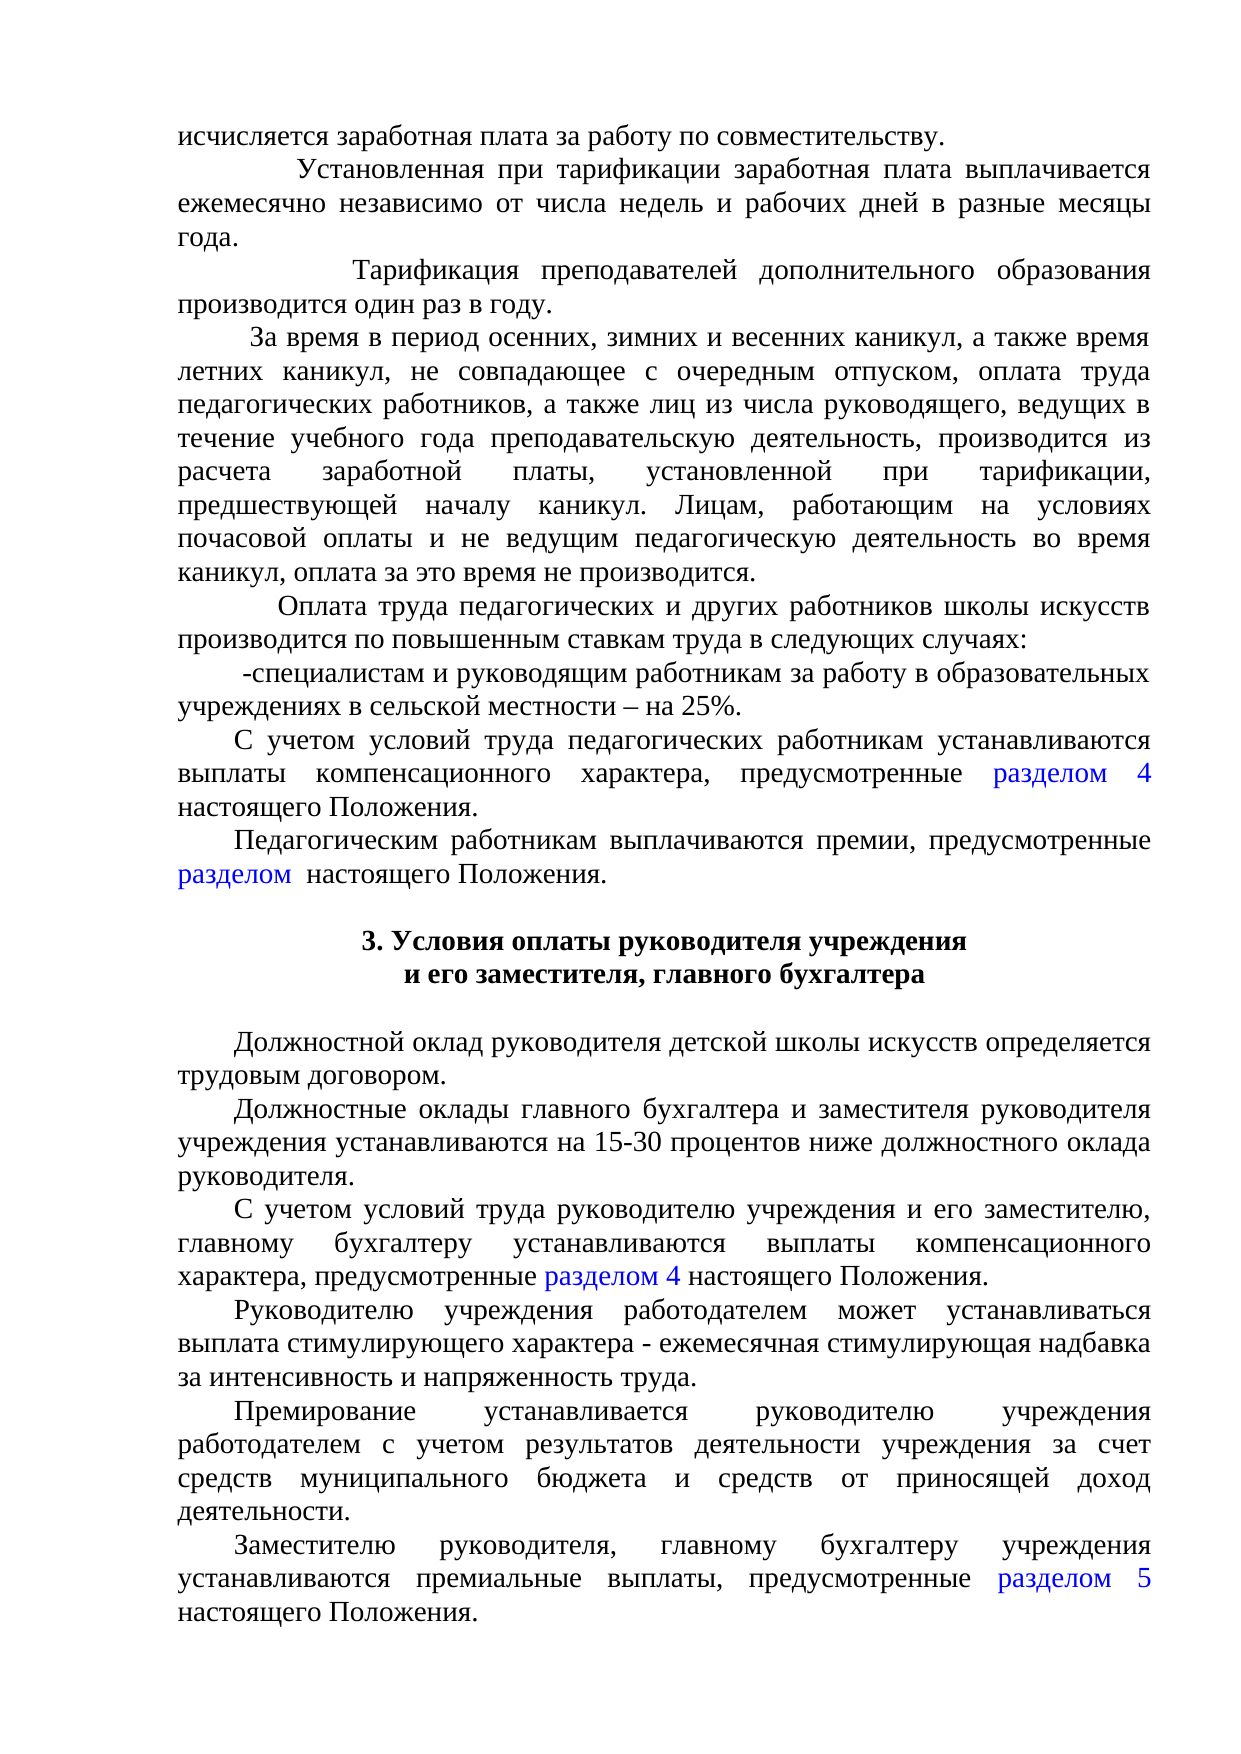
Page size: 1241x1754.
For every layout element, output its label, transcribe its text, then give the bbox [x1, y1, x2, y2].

text За время в период осенних, зимних и весенних каникул, а также время летних каникул, не совпадающее с очередным отпуском, оплата труда педагогических работников, а также лиц из числа руководящего, ведущих в течение учебного года преподавательскую деятельность, производится из расчета заработной платы, установленной при тарификации, предшествующей началу каникул. Лицам, работающим на условиях почасовой оплаты и не ведущим педагогическую деятельность во время каникул, оплата за это время не производится. [177, 319, 1152, 588]
text Тарификация преподавателей дополнительного образования производится один раз в году. [177, 252, 1152, 319]
text Должностные оклады главного бухгалтера и заместителя руководителя учреждения устанавливаются на 15-30 процентов ниже должностного оклада руководителя. [177, 1091, 1152, 1191]
text 3. Условия оплаты руководителя учреждения [177, 923, 1152, 957]
text Педагогическим работникам выплачиваются премии, предусмотренные разделом настоящего Положения. [177, 822, 1152, 889]
text Должностной оклад руководителя детской школы искусств определяется трудовым договором. [177, 1024, 1152, 1091]
text С учетом условий труда руководителю учреждения и его заместителю, главному бухгалтеру устанавливаются выплаты компенсационного характера, предусмотренные разделом 4 настоящего Положения. [177, 1191, 1152, 1292]
text С учетом условий труда педагогических работникам устанавливаются выплаты компенсационного характера, предусмотренные разделом 4 настоящего Положения. [177, 722, 1152, 822]
text Руководителю учреждения работодателем может устанавливаться выплата стимулирующего характера - ежемесячная стимулирующая надбавка за интенсивность и напряженность труда. [177, 1292, 1152, 1393]
text и его заместителя, главного бухгалтера [177, 957, 1152, 990]
text Премирование устанавливается руководителю учреждения работодателем с учетом результатов деятельности учреждения за счет средств муниципального бюджета и средств от приносящей доход деятельности. [177, 1393, 1152, 1527]
text Оплата труда педагогических и других работников школы искусств производится по повышенным ставкам труда в следующих случаях: [177, 588, 1152, 655]
text -специалистам и руководящим работникам за работу в образовательных учреждениях в сельской местности – на 25%. [177, 655, 1152, 722]
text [177, 118, 1152, 152]
text Заместителю руководителя, главному бухгалтеру учреждения устанавливаются премиальные выплаты, предусмотренные разделом 5 настоящего Положения. [177, 1527, 1152, 1627]
text Установленная при тарификации заработная плата выплачивается ежемесячно независимо от числа недель и рабочих дней в разные месяцы года. [177, 152, 1152, 252]
